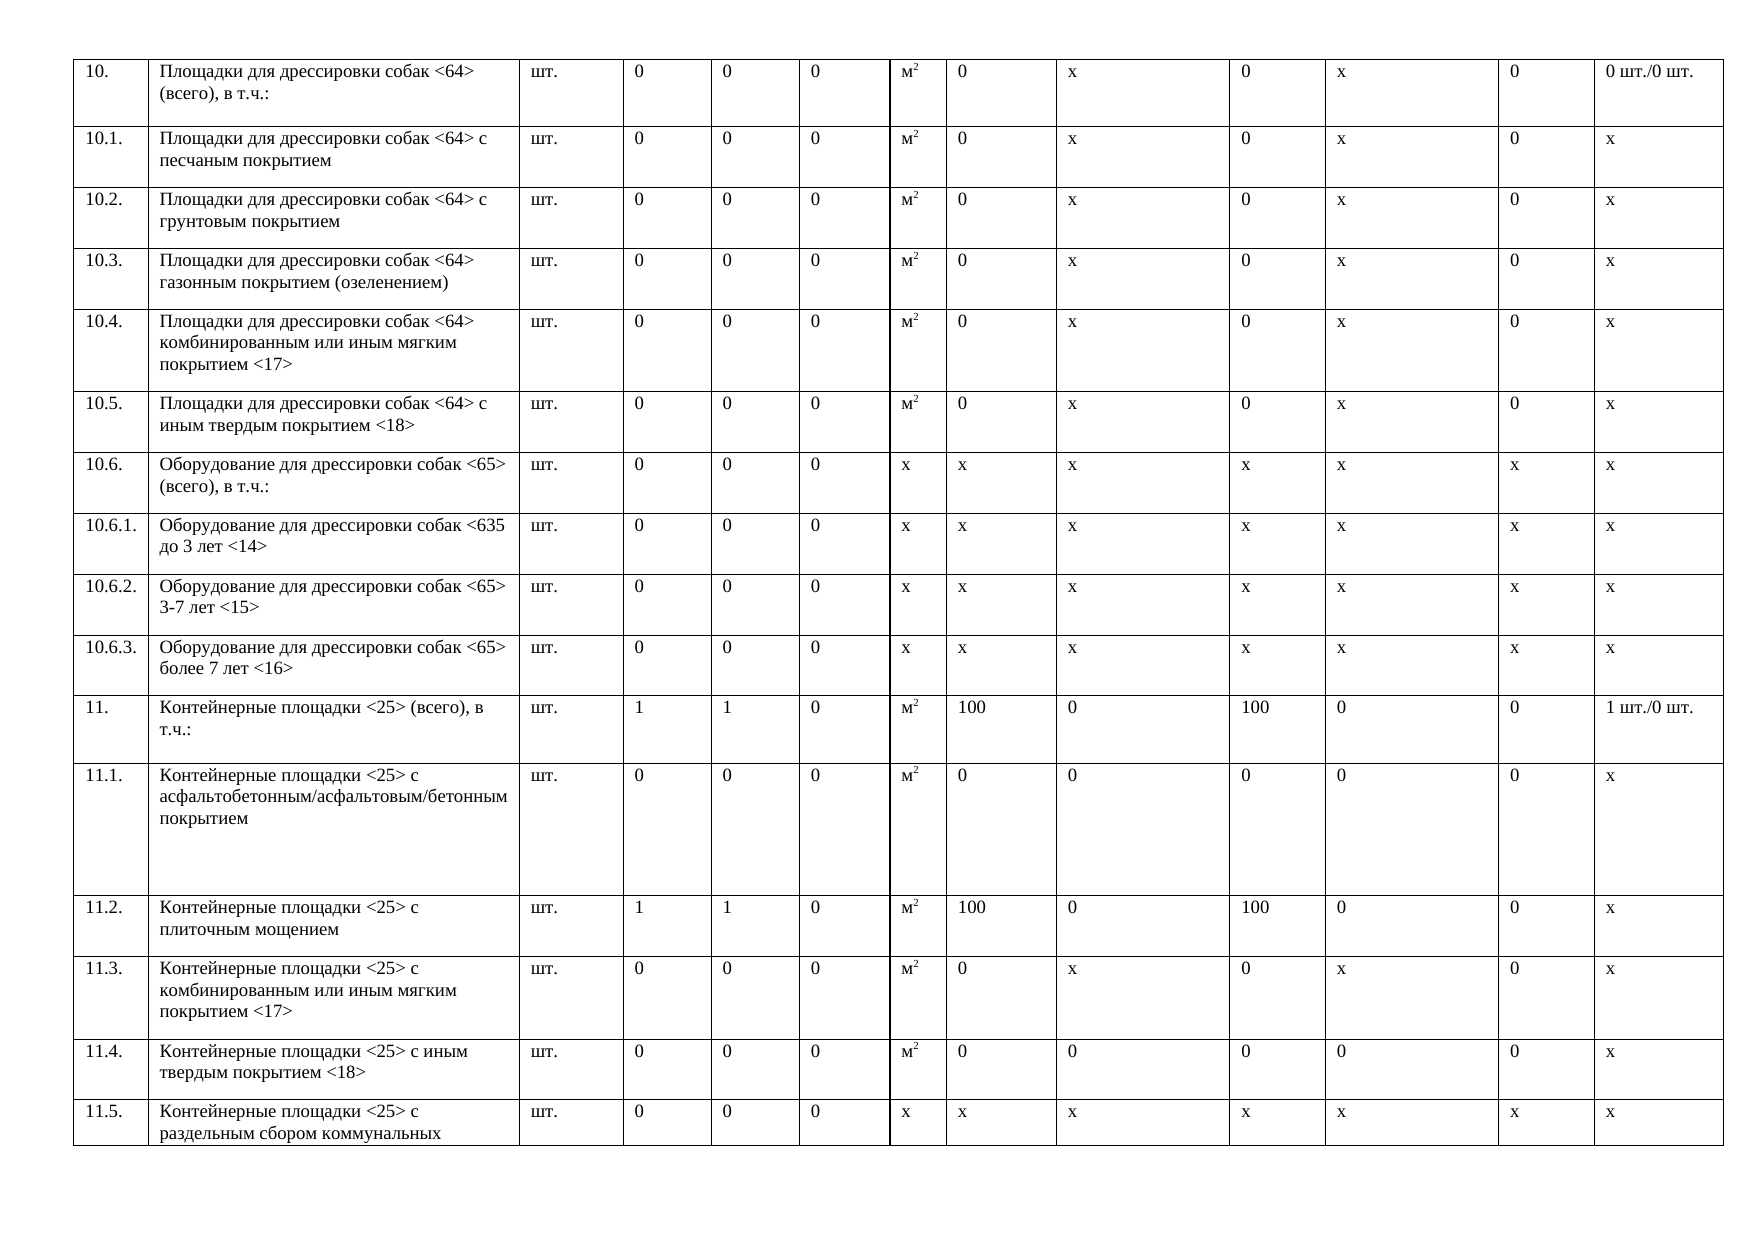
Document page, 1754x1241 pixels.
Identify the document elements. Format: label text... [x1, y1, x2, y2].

table_cell x [1057, 310, 1229, 391]
table_cell 0 [947, 249, 1056, 309]
table_cell 0 [1499, 188, 1594, 248]
table_cell x [1057, 127, 1229, 187]
table_cell 0 [1230, 188, 1325, 248]
table_cell x [1326, 188, 1498, 248]
table_cell x [891, 636, 946, 695]
table_cell 1 шт./0 шт. [1595, 696, 1723, 762]
table_cell 0 [800, 188, 889, 248]
table_cell x [1595, 957, 1723, 1038]
table_cell Площадки для дрессировки собак <64> с песчаным покрытием [149, 127, 519, 187]
table_cell 0 [1499, 696, 1594, 762]
table_cell 0 [800, 575, 889, 634]
table_cell 0 [800, 764, 889, 895]
table_cell 0 [1057, 764, 1229, 895]
table_cell 100 [947, 896, 1056, 956]
table_cell м2 [891, 392, 946, 452]
table_cell x [1595, 575, 1723, 634]
table_cell шт. [520, 896, 623, 956]
table_cell x [1595, 1040, 1723, 1099]
table_cell 10.6.1. [74, 514, 148, 574]
table_cell 0 [1230, 957, 1325, 1038]
table_cell x [1499, 1100, 1594, 1145]
table_cell 0 [712, 636, 799, 695]
table_cell 0 [712, 392, 799, 452]
table_cell шт. [520, 1040, 623, 1099]
table_cell м2 [891, 60, 946, 126]
table_cell x [947, 575, 1056, 634]
table_cell x [1230, 636, 1325, 695]
table_cell 0 [947, 764, 1056, 895]
table_cell шт. [520, 60, 623, 126]
table_cell 0 [624, 1040, 711, 1099]
table_cell x [1057, 392, 1229, 452]
table_cell 100 [1230, 896, 1325, 956]
table_cell 10.6. [74, 453, 148, 513]
table_cell x [947, 514, 1056, 574]
table_cell x [1326, 127, 1498, 187]
table_cell x [1057, 60, 1229, 126]
table_cell 0 [1499, 392, 1594, 452]
table_cell 0 [624, 310, 711, 391]
table_cell 0 [947, 127, 1056, 187]
table_cell 0 [712, 127, 799, 187]
table_cell Площадки для дрессировки собак <64> с грунтовым покрытием [149, 188, 519, 248]
table_cell 0 [800, 60, 889, 126]
table_cell 0 [800, 696, 889, 762]
table_cell x [1057, 1100, 1229, 1145]
table_cell 0 [800, 127, 889, 187]
table_cell x [1057, 188, 1229, 248]
table_cell x [1326, 249, 1498, 309]
table_cell x [1326, 514, 1498, 574]
table_cell 0 [947, 188, 1056, 248]
table_cell 0 [712, 1100, 799, 1145]
table_cell x [1595, 188, 1723, 248]
table_cell 0 [712, 60, 799, 126]
table_cell 0 [1499, 957, 1594, 1038]
table_cell 11.4. [74, 1040, 148, 1099]
table_cell 0 [624, 392, 711, 452]
table_cell 0 [712, 1040, 799, 1099]
table_cell 0 [947, 392, 1056, 452]
table_cell 0 [624, 453, 711, 513]
table_cell Оборудование для дрессировки собак <65> более 7 лет <16> [149, 636, 519, 695]
table_cell 0 [1326, 764, 1498, 895]
table_cell 0 [624, 514, 711, 574]
table_cell 0 [1499, 249, 1594, 309]
table_cell 0 [1499, 310, 1594, 391]
table_cell Контейнерные площадки <25> с иным твердым покрытием <18> [149, 1040, 519, 1099]
table_cell Оборудование для дрессировки собак <65> 3-7 лет <15> [149, 575, 519, 634]
table_cell м2 [891, 249, 946, 309]
table_cell x [947, 636, 1056, 695]
table_cell x [1326, 310, 1498, 391]
table_cell 0 [1230, 249, 1325, 309]
table_cell x [1057, 514, 1229, 574]
table_cell шт. [520, 188, 623, 248]
table_cell Площадки для дрессировки собак <64> с иным твердым покрытием <18> [149, 392, 519, 452]
table_cell 1 [624, 896, 711, 956]
table_cell 0 [1499, 896, 1594, 956]
table_cell x [947, 453, 1056, 513]
table_cell 10.2. [74, 188, 148, 248]
table_cell 0 [624, 1100, 711, 1145]
table_cell 0 [1230, 60, 1325, 126]
table_cell м2 [891, 1040, 946, 1099]
table_cell 0 [624, 188, 711, 248]
table_cell x [1595, 514, 1723, 574]
table_cell 100 [1230, 696, 1325, 762]
table_cell 0 шт./0 шт. [1595, 60, 1723, 126]
table_cell x [1499, 636, 1594, 695]
table_cell x [1326, 636, 1498, 695]
table_cell 1 [712, 896, 799, 956]
table_cell 0 [1326, 1040, 1498, 1099]
table_cell x [1230, 1100, 1325, 1145]
table_cell м2 [891, 957, 946, 1038]
table_cell 0 [1057, 696, 1229, 762]
table_cell 0 [1499, 127, 1594, 187]
table_cell шт. [520, 453, 623, 513]
table_cell 0 [712, 514, 799, 574]
table_cell x [1499, 514, 1594, 574]
table_cell x [1595, 392, 1723, 452]
table_cell 0 [624, 60, 711, 126]
table_cell x [1595, 1100, 1723, 1145]
table_cell x [1230, 514, 1325, 574]
table_cell 10.6.3. [74, 636, 148, 695]
table_cell 0 [800, 310, 889, 391]
table_cell 11.2. [74, 896, 148, 956]
table_cell 0 [800, 392, 889, 452]
table_cell x [1057, 636, 1229, 695]
table_cell шт. [520, 764, 623, 895]
table_cell 1 [624, 696, 711, 762]
table_cell x [1595, 249, 1723, 309]
table_cell Площадки для дрессировки собак <64> (всего), в т.ч.: [149, 60, 519, 126]
table_cell x [891, 575, 946, 634]
table_cell 0 [624, 957, 711, 1038]
table_cell 0 [947, 60, 1056, 126]
table_cell 10. [74, 60, 148, 126]
table_cell x [1595, 636, 1723, 695]
table_cell 10.6.2. [74, 575, 148, 634]
table_cell Контейнерные площадки <25> с комбинированным или иным мягким покрытием <17> [149, 957, 519, 1038]
table_cell x [1595, 310, 1723, 391]
table_cell x [1595, 127, 1723, 187]
table_cell 100 [947, 696, 1056, 762]
table_cell 0 [1230, 764, 1325, 895]
table_cell 0 [624, 575, 711, 634]
table_cell м2 [891, 764, 946, 895]
table_cell 0 [800, 636, 889, 695]
table_cell x [891, 1100, 946, 1145]
table_cell 0 [1230, 310, 1325, 391]
table_cell Контейнерные площадки <25> (всего), в т.ч.: [149, 696, 519, 762]
table_cell x [1326, 60, 1498, 126]
table_cell x [1595, 453, 1723, 513]
table_cell x [1499, 575, 1594, 634]
table_cell x [1057, 957, 1229, 1038]
table_cell 0 [1499, 60, 1594, 126]
table_cell 10.1. [74, 127, 148, 187]
table_cell 0 [800, 453, 889, 513]
table_cell 0 [712, 764, 799, 895]
table_cell шт. [520, 575, 623, 634]
table_cell x [1057, 249, 1229, 309]
table_cell Площадки для дрессировки собак <64> комбинированным или иным мягким покрытием <17> [149, 310, 519, 391]
table_cell 0 [712, 188, 799, 248]
table_cell 0 [800, 1040, 889, 1099]
table_cell 0 [800, 249, 889, 309]
table_cell 0 [1230, 127, 1325, 187]
table_cell 11.1. [74, 764, 148, 895]
table_cell x [1326, 392, 1498, 452]
table_cell Оборудование для дрессировки собак <635 до 3 лет <14> [149, 514, 519, 574]
table_cell 0 [800, 896, 889, 956]
table_cell 0 [947, 310, 1056, 391]
table_cell 0 [1057, 896, 1229, 956]
table_cell x [1499, 453, 1594, 513]
table_cell x [1326, 575, 1498, 634]
table_cell шт. [520, 310, 623, 391]
table_cell шт. [520, 957, 623, 1038]
table_cell 0 [1499, 1040, 1594, 1099]
table_cell Контейнерные площадки <25> с плиточным мощением [149, 896, 519, 956]
table_cell x [1057, 575, 1229, 634]
table_cell шт. [520, 696, 623, 762]
table_cell 0 [1230, 392, 1325, 452]
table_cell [149, 1100, 519, 1145]
table_cell м2 [891, 696, 946, 762]
table_cell 0 [1499, 764, 1594, 895]
table_cell шт. [520, 127, 623, 187]
table_cell 0 [1326, 696, 1498, 762]
table_cell Площадки для дрессировки собак <64> газонным покрытием (озеленением) [149, 249, 519, 309]
table_cell x [891, 453, 946, 513]
table_cell шт. [520, 514, 623, 574]
table_cell шт. [520, 1100, 623, 1145]
table_cell 0 [947, 1040, 1056, 1099]
table_cell м2 [891, 896, 946, 956]
table_cell x [1230, 575, 1325, 634]
table_cell 0 [624, 636, 711, 695]
table_cell x [1326, 957, 1498, 1038]
table_cell 1 [712, 696, 799, 762]
table_cell 0 [1057, 1040, 1229, 1099]
table_cell 0 [1326, 896, 1498, 956]
table_cell x [1595, 896, 1723, 956]
table_cell 10.4. [74, 310, 148, 391]
table_cell x [1057, 453, 1229, 513]
table_cell м2 [891, 188, 946, 248]
table_cell Оборудование для дрессировки собак <65> (всего), в т.ч.: [149, 453, 519, 513]
table_cell 0 [712, 310, 799, 391]
table_cell 0 [624, 249, 711, 309]
table_cell x [1595, 764, 1723, 895]
table_cell 0 [800, 957, 889, 1038]
table_cell шт. [520, 392, 623, 452]
table_cell 11. [74, 696, 148, 762]
table_cell 0 [800, 1100, 889, 1145]
table_cell шт. [520, 636, 623, 695]
table_cell 0 [712, 575, 799, 634]
table_cell 0 [624, 127, 711, 187]
table_cell 0 [947, 957, 1056, 1038]
table_cell Контейнерные площадки <25> с асфальтобетонным/асфальтовым/бетонным покрытием [149, 764, 519, 895]
table_cell 0 [712, 453, 799, 513]
table_cell x [891, 514, 946, 574]
table_cell 0 [712, 957, 799, 1038]
table_cell 10.3. [74, 249, 148, 309]
table_cell шт. [520, 249, 623, 309]
table_cell м2 [891, 127, 946, 187]
table_cell 0 [1230, 1040, 1325, 1099]
table_cell 11.3. [74, 957, 148, 1038]
table_cell 0 [712, 249, 799, 309]
table_cell x [1326, 1100, 1498, 1145]
table_cell 0 [800, 514, 889, 574]
table_cell 11.5. [74, 1100, 148, 1145]
table_cell 10.5. [74, 392, 148, 452]
table_cell 0 [624, 764, 711, 895]
table_cell x [1326, 453, 1498, 513]
table_cell м2 [891, 310, 946, 391]
table_cell x [1230, 453, 1325, 513]
table_cell x [947, 1100, 1056, 1145]
